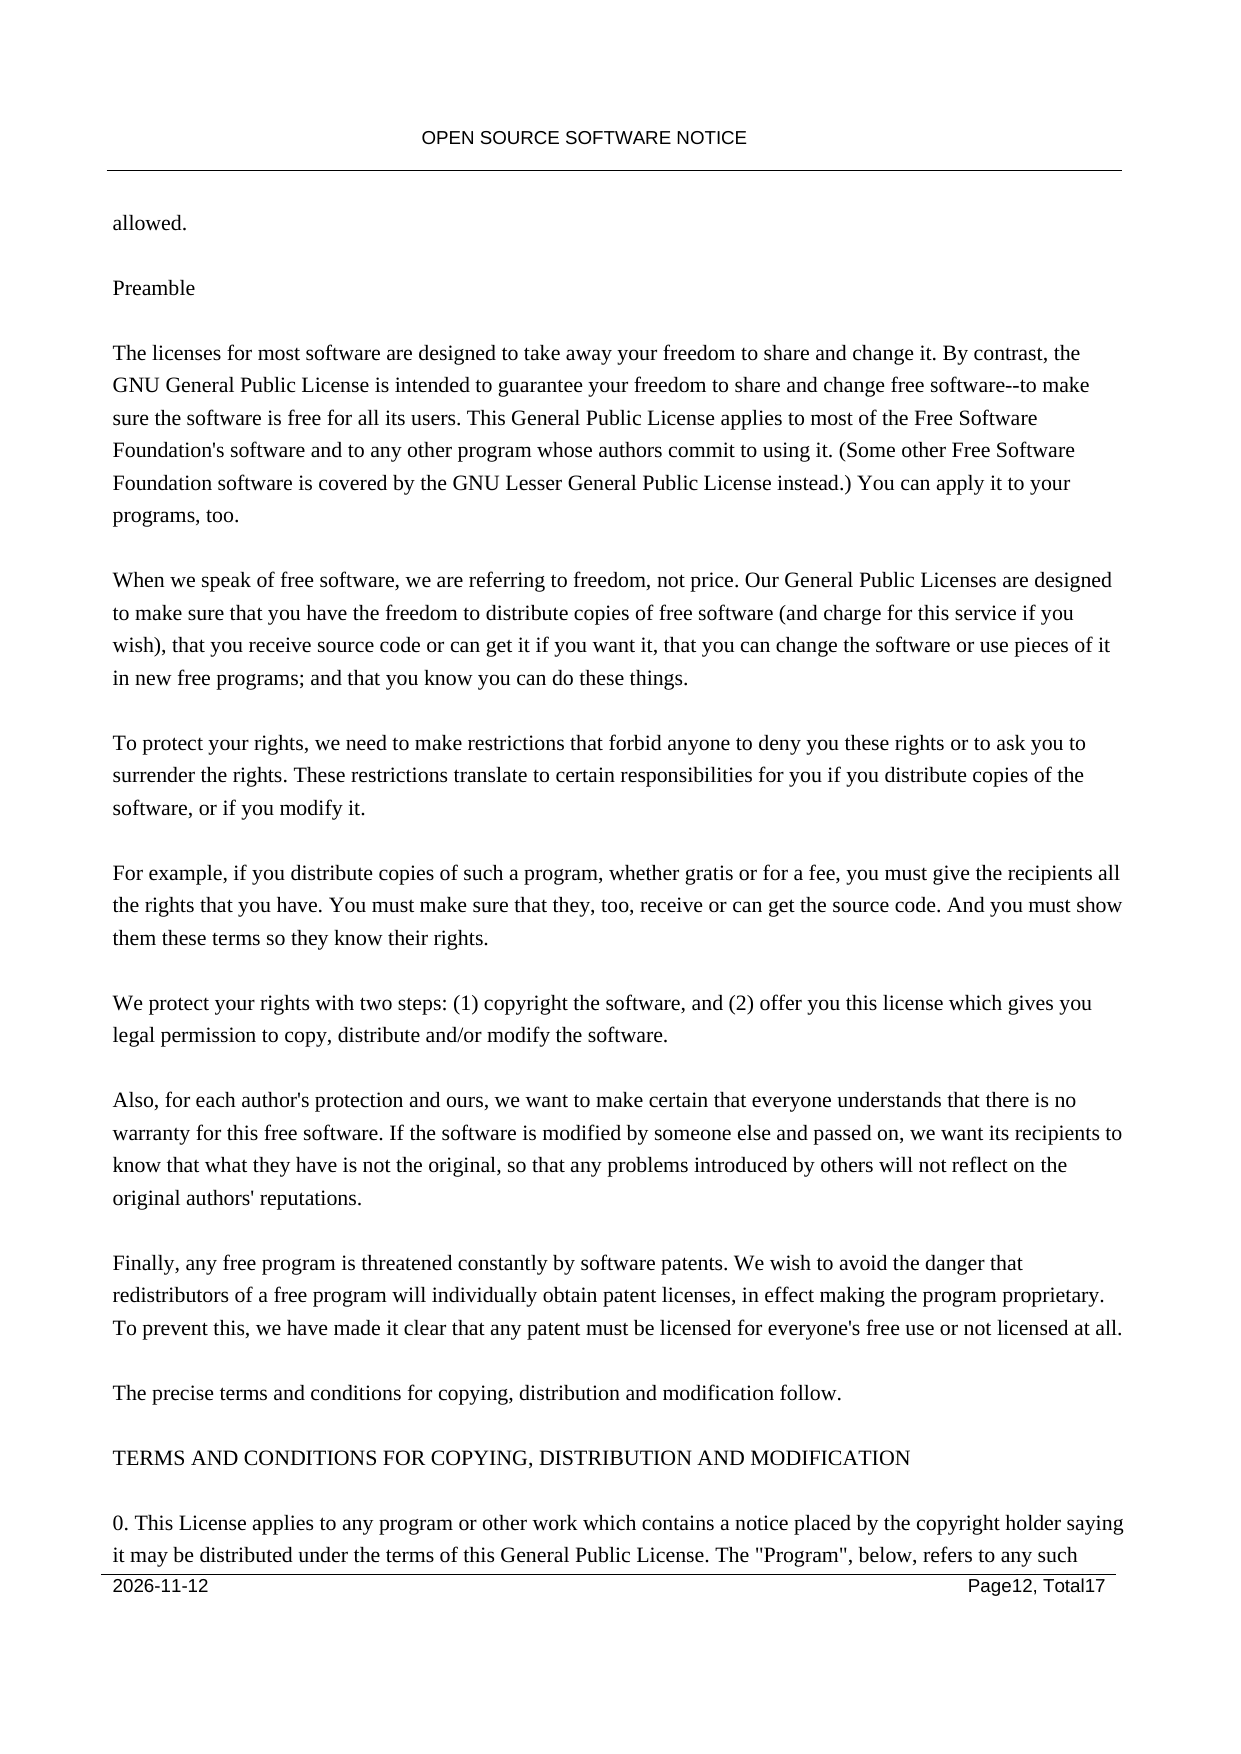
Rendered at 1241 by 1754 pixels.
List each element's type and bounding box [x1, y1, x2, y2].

text [112, 206, 1128, 1571]
